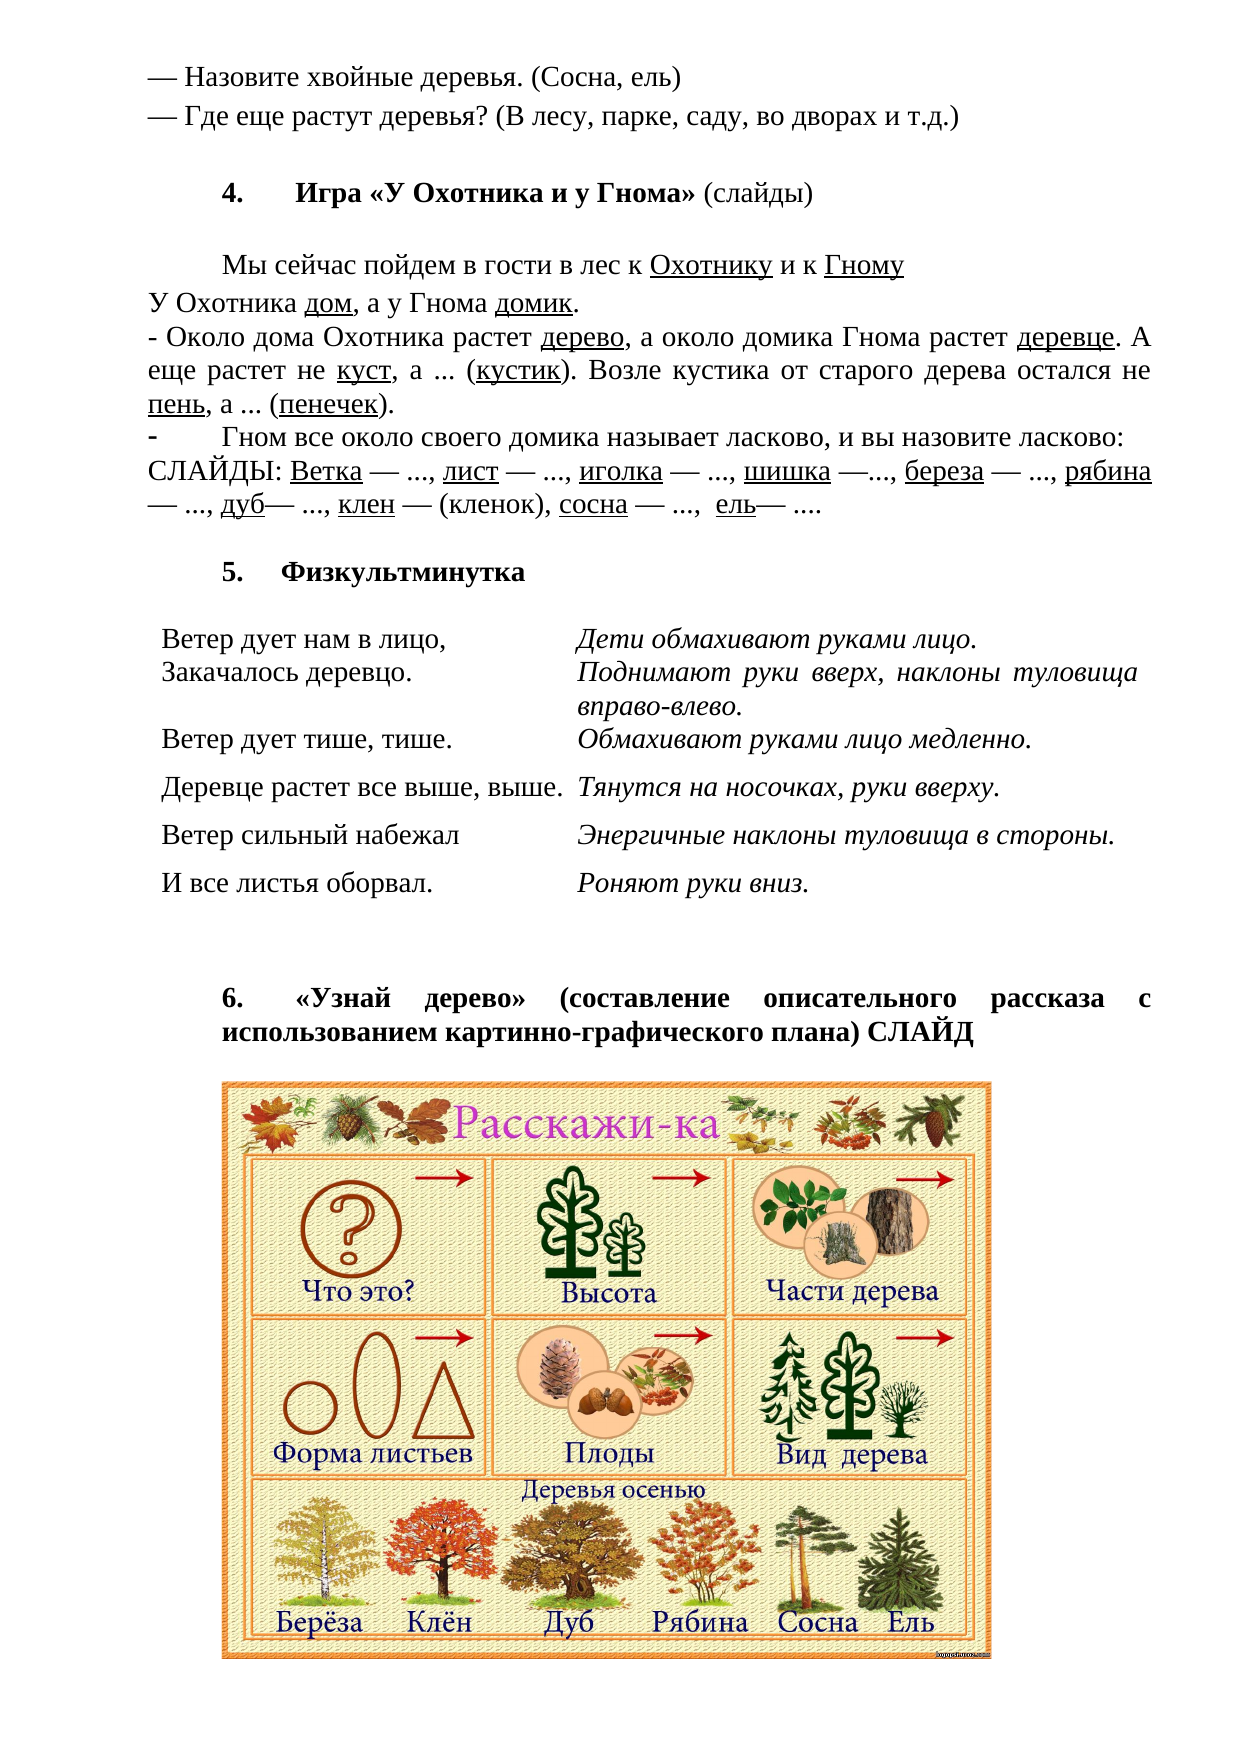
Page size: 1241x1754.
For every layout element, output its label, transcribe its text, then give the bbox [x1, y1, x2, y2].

table_header Дети обмахивают руками лицо. [576, 621, 1139, 654]
text У Охотника дом, а у Гнома домик. [148, 285, 1152, 319]
text - Около дома Охотника растет дерево, а около домика Гнома растет деревце. А еще растет не куст, а ... (кустик). Возле кустика от старого дерева остался не пень, а ... (пенечек). [148, 319, 1152, 419]
table_cell Закачалось деревцо. [160, 654, 576, 721]
table_cell Обмахивают руками лицо медленно. [576, 721, 1139, 769]
table_cell Поднимают руки вверх, наклоны туловища вправо-влево. [576, 654, 1139, 721]
list Физкультминутка [222, 554, 1152, 587]
table_cell Ветер сильный набежал [160, 818, 576, 866]
list Игра «У Охотника и у Гнома» (слайды) [149, 175, 1152, 208]
table_cell Роняют руки вниз. [576, 866, 1139, 913]
list «Узнай дерево» (составление описательного рассказа с использованием картинно-графического плана) СЛАЙД [222, 981, 1152, 1048]
table_cell И все листья оборвал. [160, 866, 576, 913]
picture [221, 1081, 992, 1659]
text СЛАЙДЫ: Ветка — ..., лист — ..., иголка — ..., шишка —..., береза — ..., рябина — ..., дуб— ..., клен — (кленок), сосна — ..., ель— .... [148, 453, 1152, 520]
table_cell Деревце растет все выше, выше. [160, 770, 576, 817]
list Гном все около своего домика называет ласково, и вы назовите ласково: [148, 419, 1152, 453]
text — Где еще растут деревья? (В лесу, парке, саду, во дворах и т.д.) [148, 98, 1152, 131]
table_cell Энергичные наклоны туловища в стороны. [576, 818, 1139, 866]
list Мы сейчас пойдем в гости в лес к Охотнику и к Гному [222, 247, 1152, 280]
text — Назовите хвойные деревья. (Сосна, ель) [148, 59, 1152, 93]
table_header Ветер дует нам в лицо, [160, 621, 576, 654]
table_cell Ветер дует тише, тише. [160, 721, 576, 769]
table_cell Тянутся на носочках, руки вверху. [576, 770, 1139, 817]
